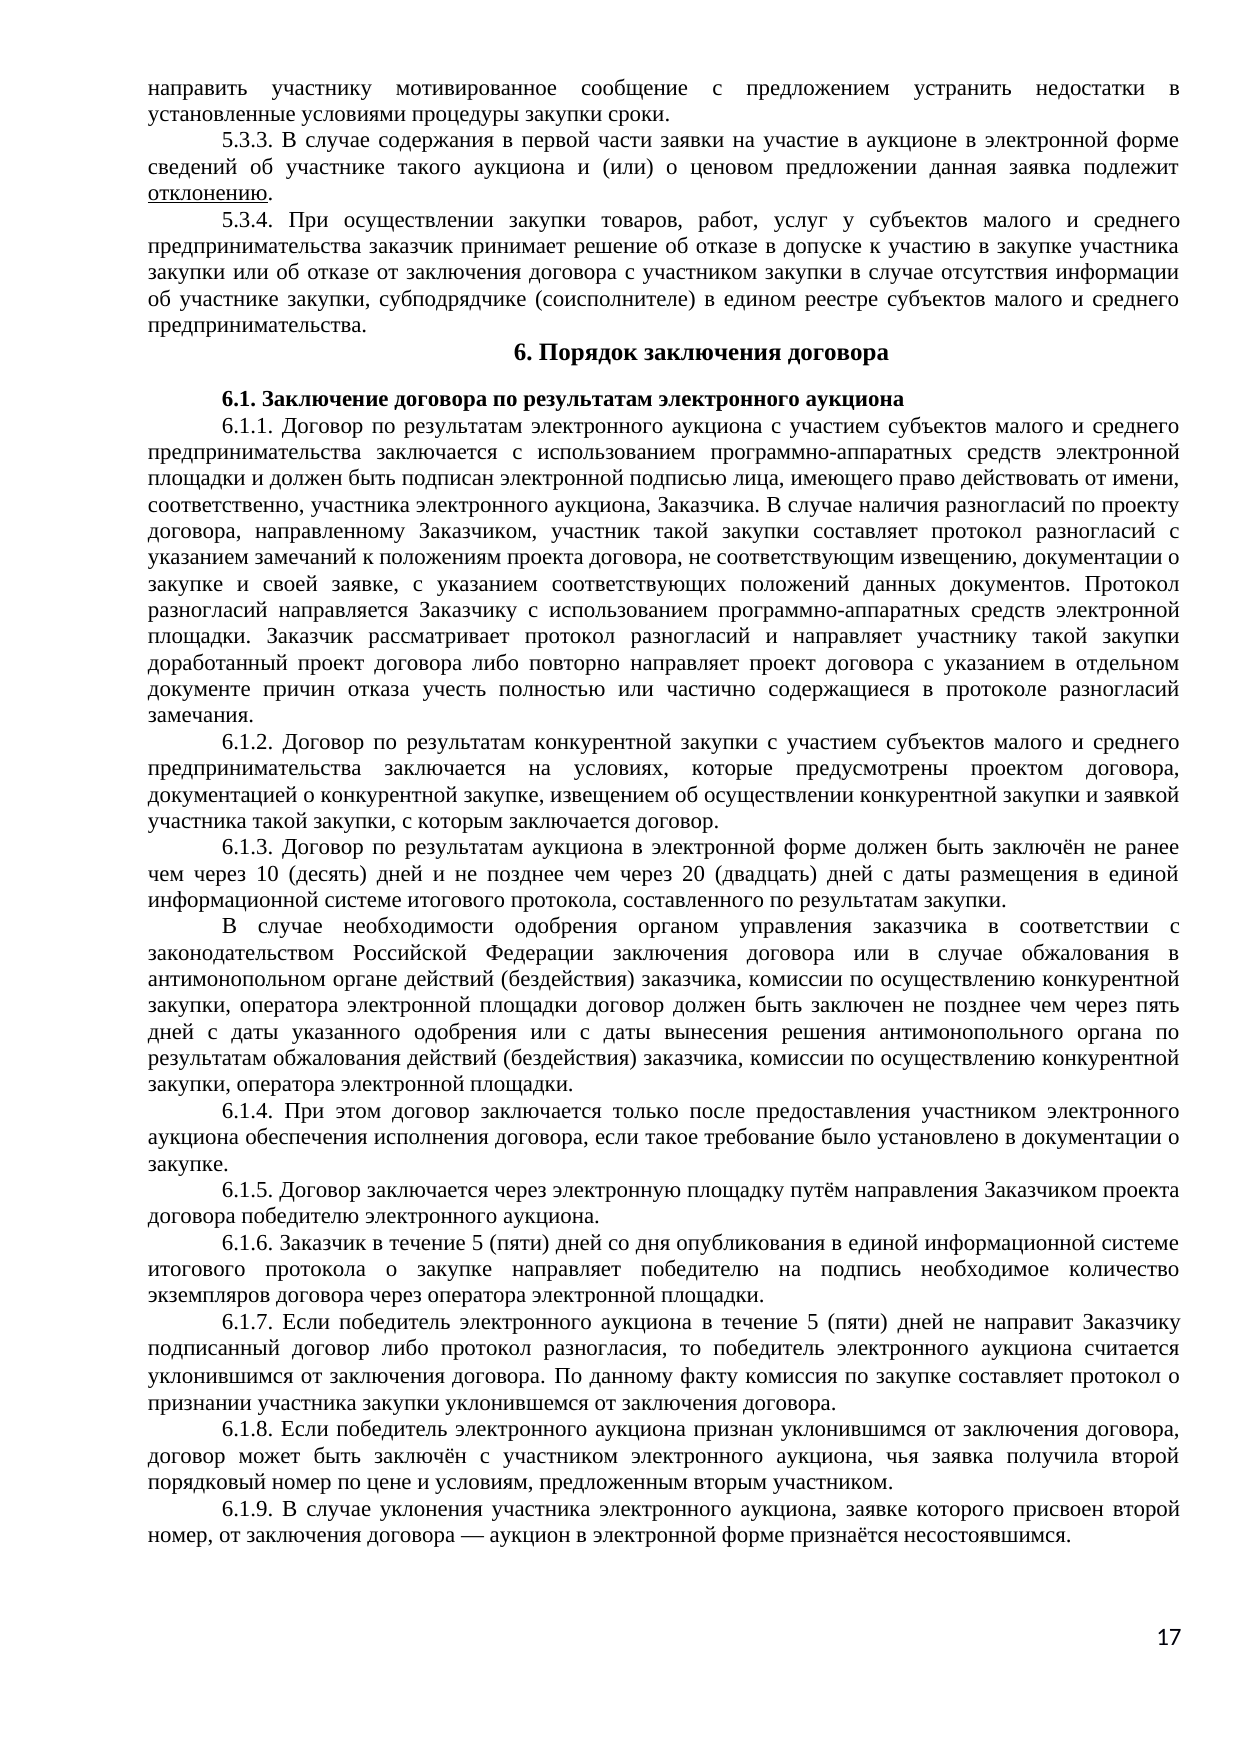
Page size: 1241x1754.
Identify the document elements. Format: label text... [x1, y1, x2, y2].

text 6.1.2. Договор по результатам конкурентной закупки с участием субъектов малого и среднего предпринимательства заключается на условиях, которые предусмотрены проектом договора, документацией о конкурентной закупке, извещением об осуществлении конкурентной закупки и заявкой участника такой закупки, с которым заключается договор. [148, 728, 1181, 833]
text 6.1.1. Договор по результатам электронного аукциона с участием субъектов малого и среднего предпринимательства заключается с использованием программно-аппаратных средств электронной площадки и должен быть подписан электронной подписью лица, имеющего право действовать от имени, соответственно, участника электронного аукциона, Заказчика. В случае наличия разногласий по проекту договора, направленному Заказчиком, участник такой закупки составляет протокол разногласий с указанием замечаний к положениям проекта договора, не соответствующим извещению, документации о закупке и своей заявке, с указанием соответствующих положений данных документов. Протокол разногласий направляется Заказчику с использованием программно-аппаратных средств электронной площадки. Заказчик рассматривает протокол разногласий и направляет участнику такой закупки доработанный проект договора либо повторно направляет проект договора с указанием в отдельном документе причин отказа учесть полностью или частично содержащиеся в протоколе разногласий замечания. [148, 412, 1181, 728]
text 6.1. Заключение договора по результатам электронного аукциона [148, 385, 1181, 412]
text 6.1.3. Договор по результатам аукциона в электронной форме должен быть заключён не ранее чем через 10 (десять) дней и не позднее чем через 20 (двадцать) дней с даты размещения в единой информационной системе итогового протокола, составленного по результатам закупки. [148, 833, 1181, 912]
text В случае необходимости одобрения органом управления заказчика в соответствии с законодательством Российской Федерации заключения договора или в случае обжалования в антимонопольном органе действий (бездействия) заказчика, комиссии по осуществлению конкурентной закупки, оператора электронной площадки договор должен быть заключен не позднее чем через пять дней с даты указанного одобрения или с даты вынесения решения антимонопольного органа по результатам обжалования действий (бездействия) заказчика, комиссии по осуществлению конкурентной закупки, оператора электронной площадки. [148, 912, 1181, 1097]
text 5.3.3. В случае содержания в первой части заявки на участие в аукционе в электронной форме сведений об участнике такого аукциона и (или) о ценовом предложении данная заявка подлежит отклонению. [148, 127, 1181, 206]
text 6.1.6. Заказчик в течение 5 (пяти) дней со дня опубликования в единой информационной системе итогового протокола о закупке направляет победителю на подпись необходимое количество экземпляров договора через оператора электронной площадки. [148, 1229, 1181, 1308]
text 6.1.8. Если победитель электронного аукциона признан уклонившимся от заключения договора, договор может быть заключён с участником электронного аукциона, чья заявка получила второй порядковый номер по цене и условиям, предложенным вторым участником. [148, 1416, 1181, 1494]
text 6.1.5. Договор заключается через электронную площадку путём направления Заказчиком проекта договора победителю электронного аукциона. [148, 1176, 1181, 1229]
text 6.1.9. В случае уклонения участника электронного аукциона, заявке которого присвоен второй номер, от заключения договора — аукцион в электронной форме признаётся несостоявшимся. [148, 1494, 1181, 1547]
text 6.1.7. Если победитель электронного аукциона в течение 5 (пяти) дней не направит Заказчику подписанный договор либо протокол разногласия, то победитель электронного аукциона считается уклонившимся от заключения договора. По данному факту комиссия по закупке составляет протокол о признании участника закупки уклонившемся от заключения договора. [148, 1308, 1181, 1416]
text 6.1.4. При этом договор заключается только после предоставления участником электронного аукциона обеспечения исполнения договора, если такое требование было установлено в документации о закупке. [148, 1097, 1181, 1176]
text 5.3.4. При осуществлении закупки товаров, работ, услуг у субъектов малого и среднего предпринимательства заказчик принимает решение об отказе в допуске к участию в закупке участника закупки или об отказе от заключения договора с участником закупки в случае отсутствия информации об участнике закупки, субподрядчике (соисполнителе) в едином реестре субъектов малого и среднего предпринимательства. [148, 206, 1181, 337]
text 6. Порядок заключения договора [148, 337, 1181, 366]
